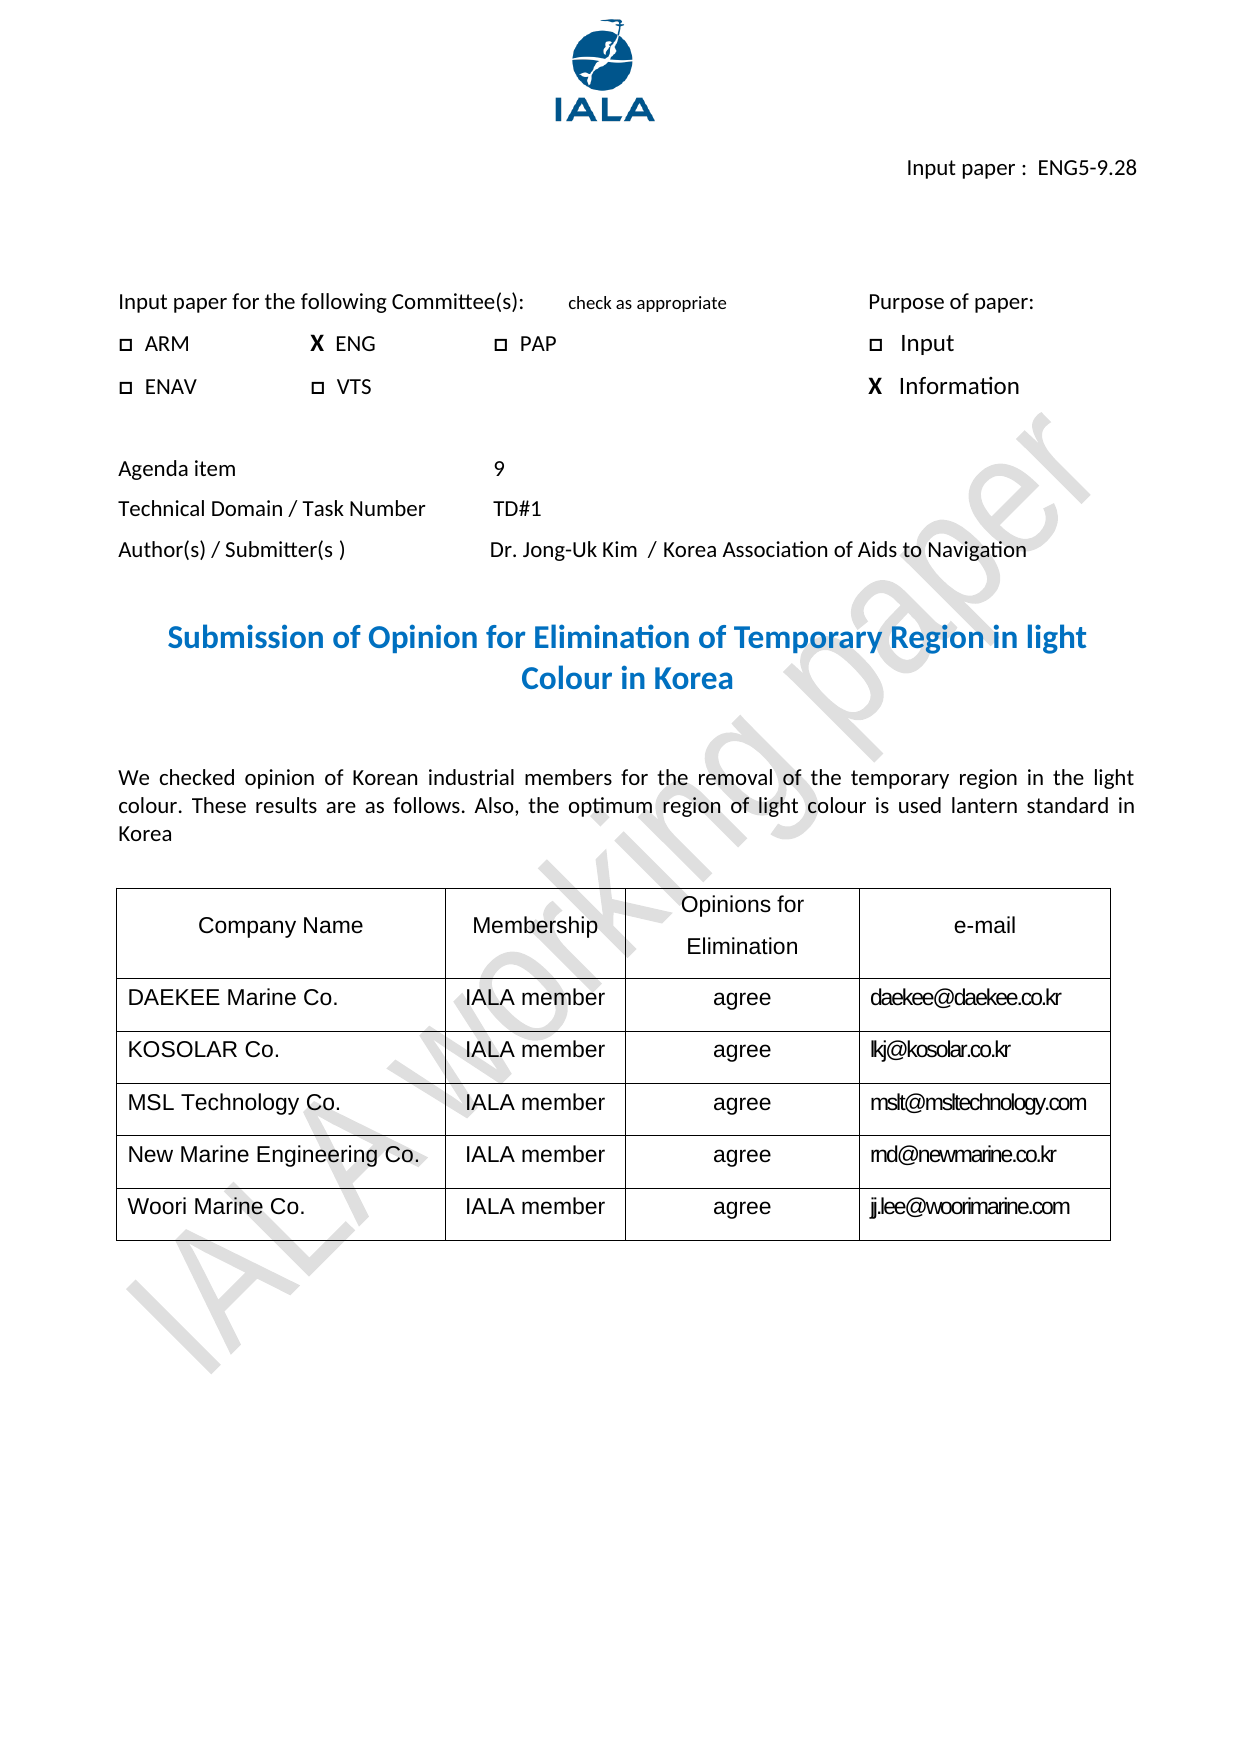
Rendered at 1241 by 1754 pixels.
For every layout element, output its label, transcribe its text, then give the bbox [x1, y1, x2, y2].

text Input paper for the following Committee(s): check as appropriate Purpose of paper: [118, 287, 1137, 315]
table_cell agree [626, 1032, 859, 1083]
table_cell IALA member [446, 1189, 625, 1240]
table_cell IALA member [446, 979, 625, 1031]
table_cell Woori Marine Co. [117, 1189, 445, 1240]
table_cell MSL Technology Co. [117, 1084, 445, 1135]
table_cell agree [626, 1136, 859, 1188]
text Author(s) / Submitter(s ) Dr. Jong-Uk Kim / Korea Association of Aids to Navigation [118, 535, 1137, 563]
text Technical Domain / Task Number TD#1 [118, 494, 1137, 523]
table_header Company Name [117, 889, 445, 978]
table_cell DAEKEE Marine Co. [117, 979, 445, 1031]
table_cell KOSOLAR Co. [117, 1032, 445, 1083]
text □ ARM X ENG □ PAP □ Input [118, 327, 1137, 358]
picture [532, 7, 672, 144]
text Agenda item 9 [118, 454, 1137, 482]
table_cell agree [626, 1084, 859, 1135]
table_cell New Marine Engineering Co. [117, 1136, 445, 1188]
table_cell IALA member [446, 1136, 625, 1188]
table_cell agree [626, 1189, 859, 1240]
table_header Membership [446, 889, 625, 978]
text Input paper : ENG5-9.28 [118, 153, 1137, 181]
text □ ENAV □ VTS X Information [118, 371, 1137, 401]
table_cell jj.lee@woorimarine.com [860, 1189, 1110, 1240]
table_cell mslt@msltechnology.com [860, 1084, 1110, 1135]
table_cell lkj@kosolar.co.kr [860, 1032, 1110, 1083]
table_cell IALA member [446, 1032, 625, 1083]
table_cell rnd@newmarine.co.kr [860, 1136, 1110, 1188]
text We checked opinion of Korean industrial members for the removal of the temporary region in the light colour. These results are as follows. Also, the optimum region of light colour is used lantern standard in Korea [118, 763, 1137, 847]
table_header e-mail [860, 889, 1110, 978]
table_cell daekee@daekee.co.kr [860, 979, 1110, 1031]
table_cell IALA member [446, 1084, 625, 1135]
title Submission of Opinion for Elimination of Temporary Region in light Colour in Korea [118, 616, 1137, 698]
table_header Opinions for Elimination [626, 889, 859, 978]
table_cell agree [626, 979, 859, 1031]
